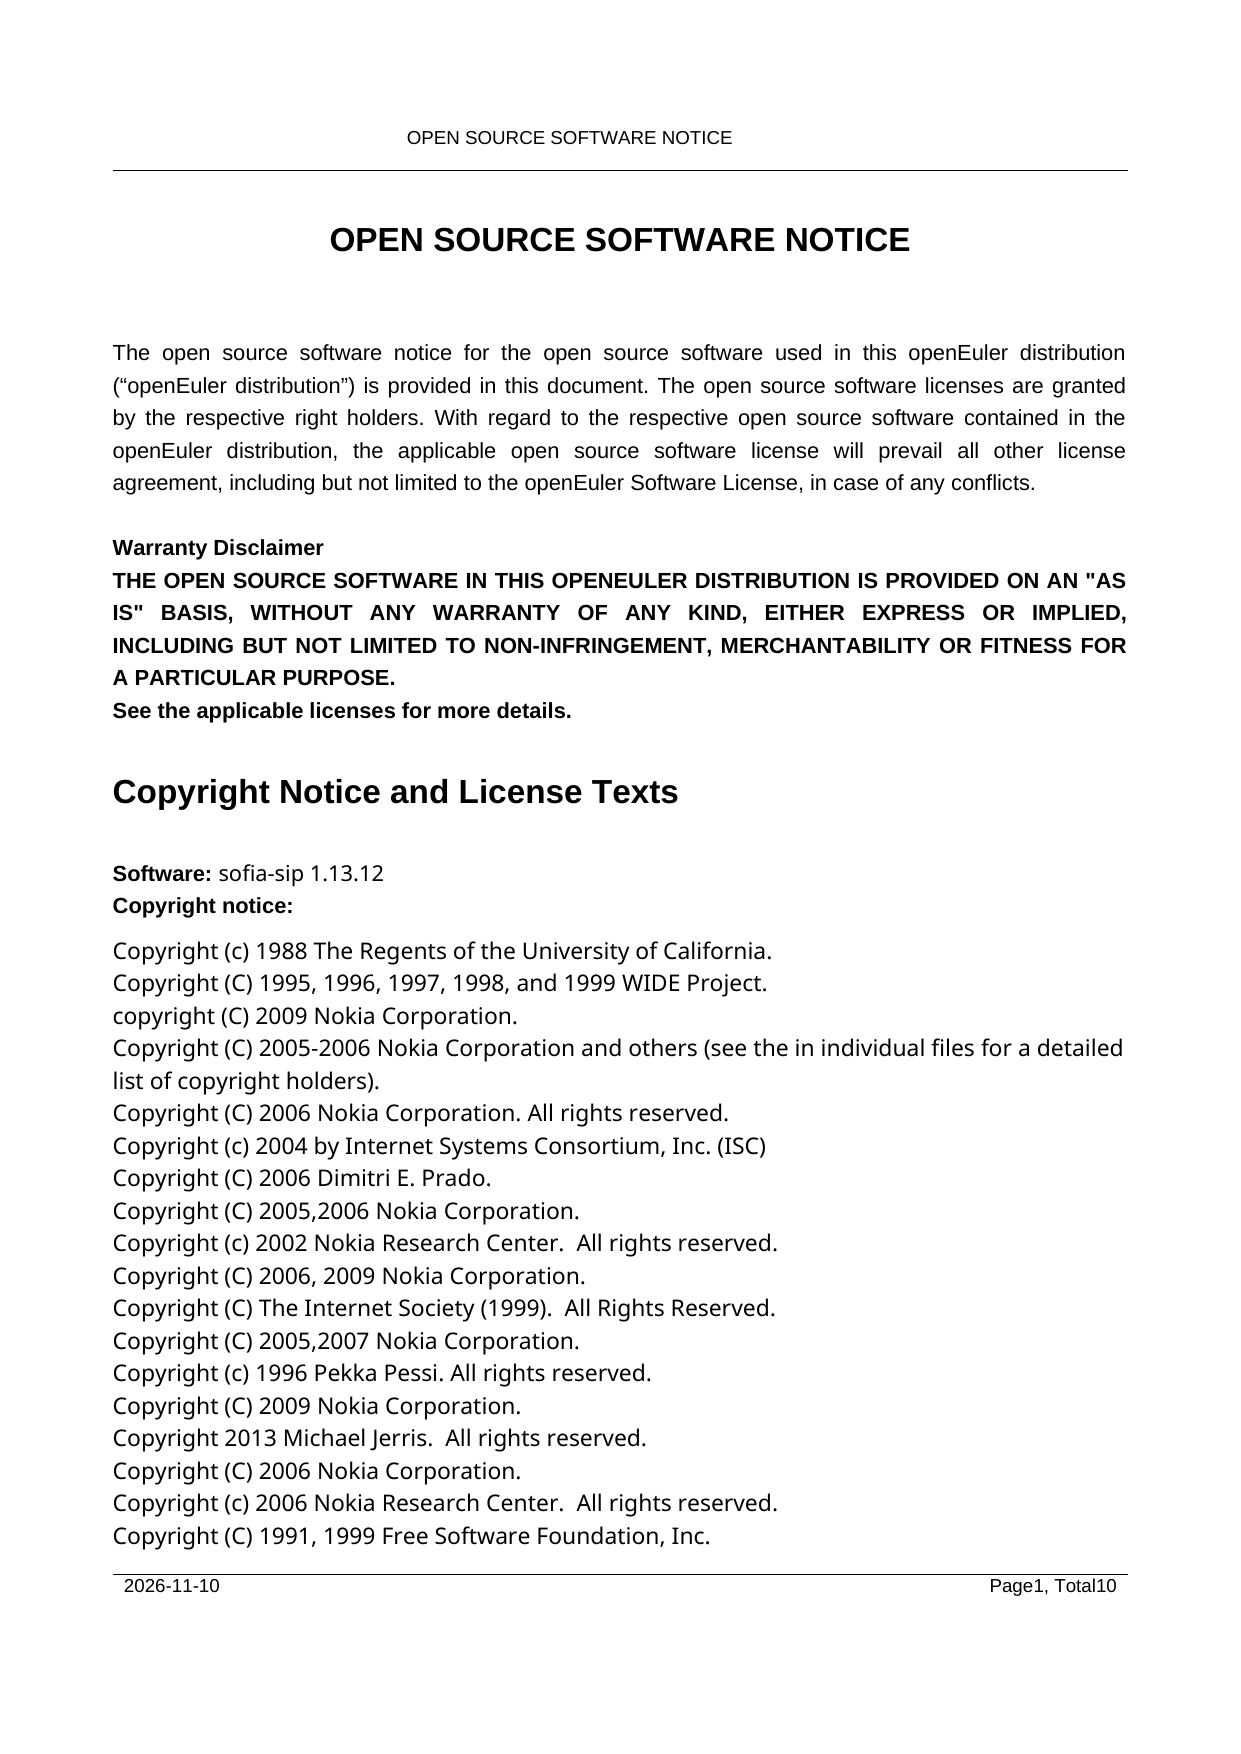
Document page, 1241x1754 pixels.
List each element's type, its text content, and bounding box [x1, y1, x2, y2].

text OPEN SOURCE SOFTWARE NOTICE [112, 206, 1128, 271]
text THE OPEN SOURCE SOFTWARE IN THIS OPENEULER DISTRIBUTION IS PROVIDED ON AN "AS IS" BASIS, WITHOUT ANY WARRANTY OF ANY KIND, EITHER EXPRESS OR IMPLIED, INCLUDING BUT NOT LIMITED TO NON-INFRINGEMENT, MERCHANTABILITY OR FITNESS FOR A PARTICULAR PURPOSE. See the applicable licenses for more details. [112, 564, 1128, 726]
text The open source software notice for the open source software used in this openEuler distribution (“openEuler distribution”) is provided in this document. The open source software licenses are granted by the respective right holders. With regard to the respective open source software contained in the openEuler distribution, the applicable open source software license will prevail all other license agreement, including but not limited to the openEuler Software License, in case of any conflicts. [112, 336, 1128, 499]
text Copyright notice: [112, 889, 1128, 921]
title Software: sofia-sip 1.13.12 [112, 856, 1128, 889]
text Warranty Disclaimer [112, 531, 1128, 564]
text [112, 934, 1128, 1551]
text Copyright Notice and License Texts [112, 759, 1128, 824]
